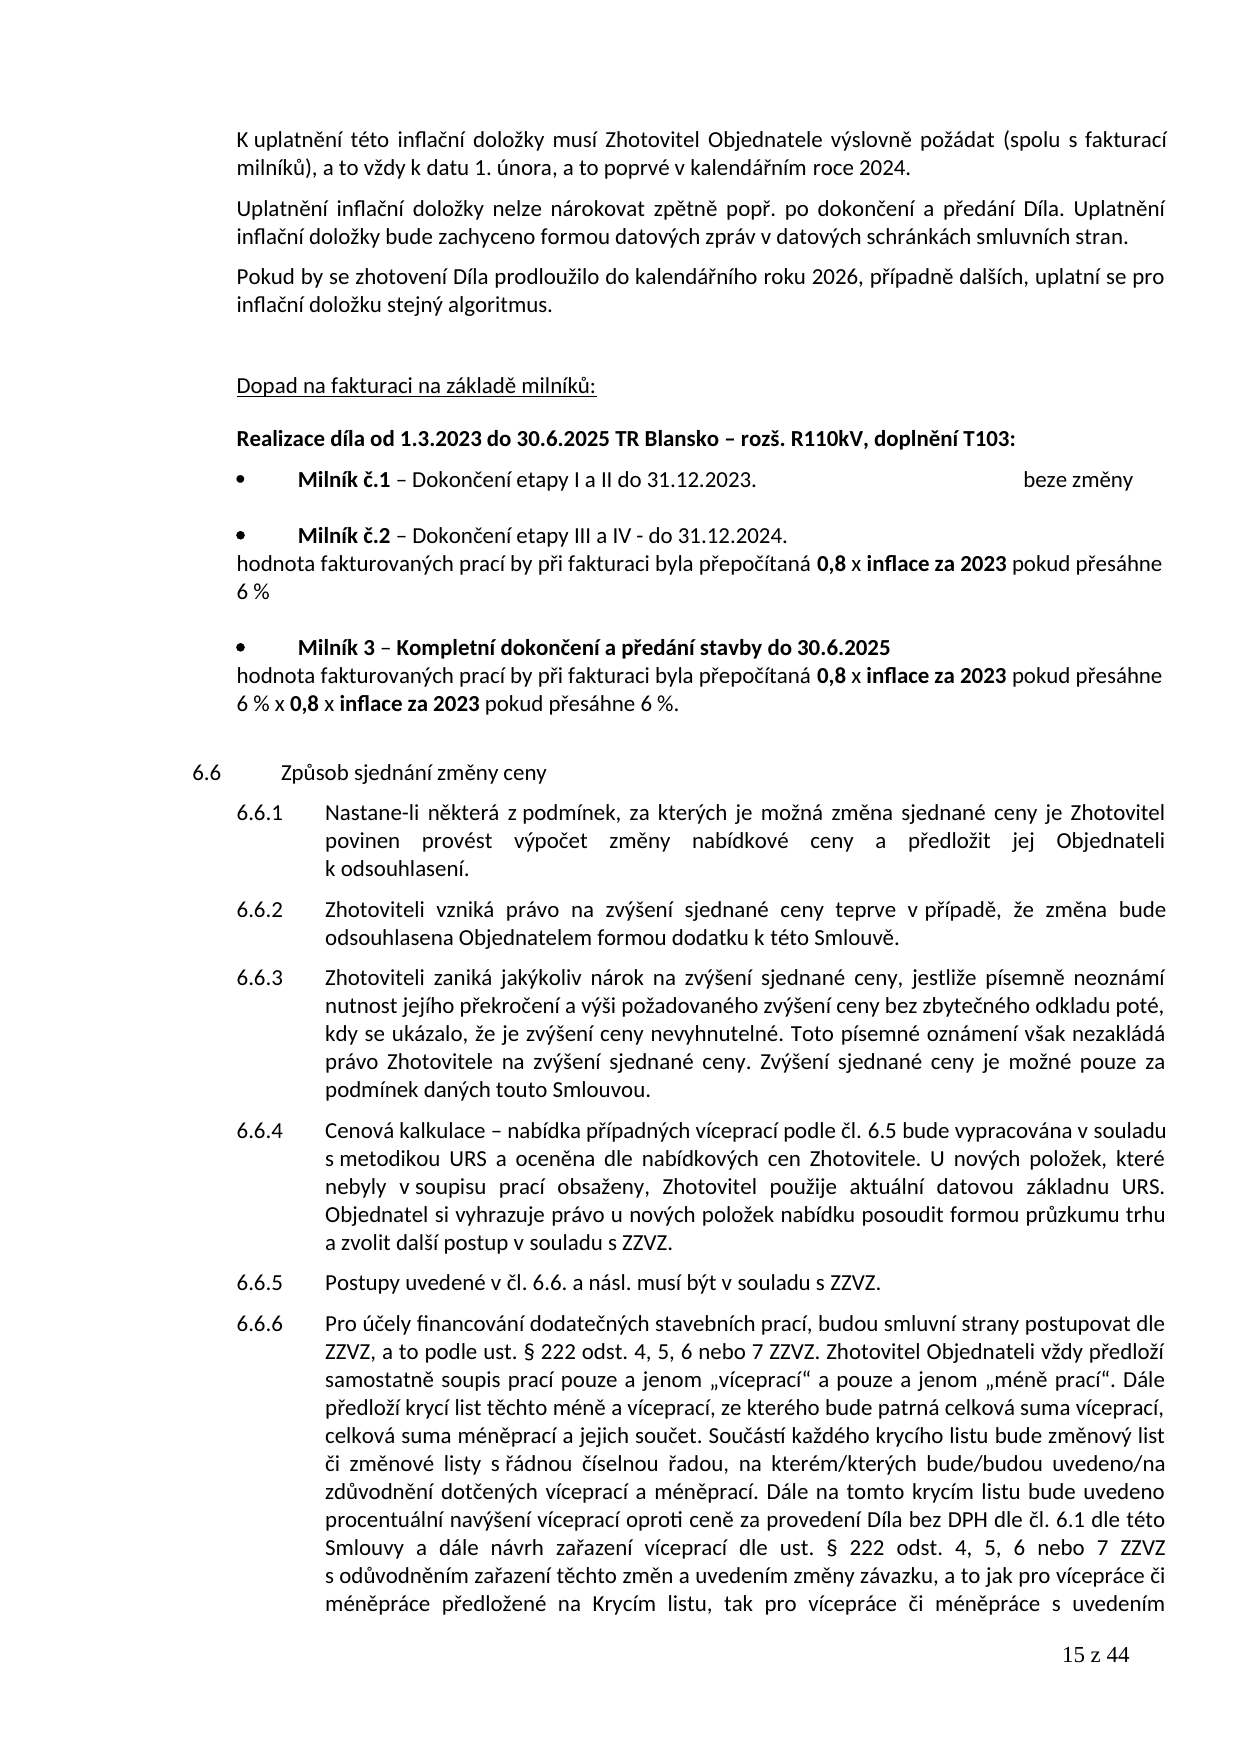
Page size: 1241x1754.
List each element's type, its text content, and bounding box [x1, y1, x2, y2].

text Dopad na fakturaci na základě milníků: [236, 371, 1167, 399]
subtitle Zhotoviteli zaniká jakýkoliv nárok na zvýšení sjednané ceny, jestliže písemně neoznámí nutnost jejího překročení a výši požadovaného zvýšení ceny bez zbytečného odkladu poté, kdy se ukázalo, že je zvýšení ceny nevyhnutelné. Toto písemné oznámení však nezakládá právo Zhotovitele na zvýšení sjednané ceny. Zvýšení sjednané ceny je možné pouze za podmínek daných touto Smlouvou. [236, 963, 1167, 1103]
text Realizace díla od 1.3.2023 do 30.6.2025 TR Blansko – rozš. R110kV, doplnění T103: [236, 424, 1167, 452]
list hodnota fakturovaných prací by při fakturaci byla přepočítaná 0,8 x inflace za 2023 pokud přesáhne [236, 549, 1167, 577]
text K uplatnění této inflační doložky musí Zhotovitel Objednatele výslovně požádat (spolu s fakturací milníků), a to vždy k datu 1. února, a to poprvé v kalendářním roce 2024. [236, 125, 1167, 181]
subtitle Postupy uvedené v čl. 6.6. a násl. musí být v souladu s ZZVZ. [236, 1268, 1167, 1296]
list 6 % x 0,8 x inflace za 2023 pokud přesáhne 6 %. [236, 689, 1167, 717]
list hodnota fakturovaných prací by při fakturaci byla přepočítaná 0,8 x inflace za 2023 pokud přesáhne [236, 661, 1167, 689]
subtitle Nastane-li některá z podmínek, za kterých je možná změna sjednané ceny je Zhotovitel povinen provést výpočet změny nabídkové ceny a předložit jej Objednateli k odsouhlasení. [236, 798, 1167, 882]
text Pokud by se zhotovení Díla prodloužilo do kalendářního roku 2026, případně dalších, uplatní se pro inflační doložku stejný algoritmus. [236, 262, 1167, 318]
subtitle Cenová kalkulace – nabídka případných víceprací podle čl. 6.5 bude vypracována v souladu s metodikou URS a oceněna dle nabídkových cen Zhotovitele. U nových položek, které nebyly v soupisu prací obsaženy, Zhotovitel použije aktuální datovou základnu URS. Objednatel si vyhrazuje právo u nových položek nabídku posoudit formou průzkumu trhu a zvolit další postup v souladu s ZZVZ. [236, 1116, 1167, 1256]
list Milník č.2 – Dokončení etapy III a IV - do 31.12.2024. [236, 521, 1167, 549]
list 6 % [236, 577, 1167, 605]
list Milník 3 – Kompletní dokončení a předání stavby do 30.6.2025 [236, 633, 1167, 661]
text Uplatnění inflační doložky nelze nárokovat zpětně popř. po dokončení a předání Díla. Uplatnění inflační doložky bude zachyceno formou datových zpráv v datových schránkách smluvních stran. [236, 194, 1167, 250]
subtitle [236, 1309, 1167, 1617]
subtitle Zhotoviteli vzniká právo na zvýšení sjednané ceny teprve v případě, že změna bude odsouhlasena Objednatelem formou dodatku k této Smlouvě. [236, 895, 1167, 951]
subtitle Způsob sjednání změny ceny [192, 758, 1167, 786]
list Milník č.1 – Dokončení etapy I a II do 31.12.2023. beze změny [236, 465, 1167, 493]
